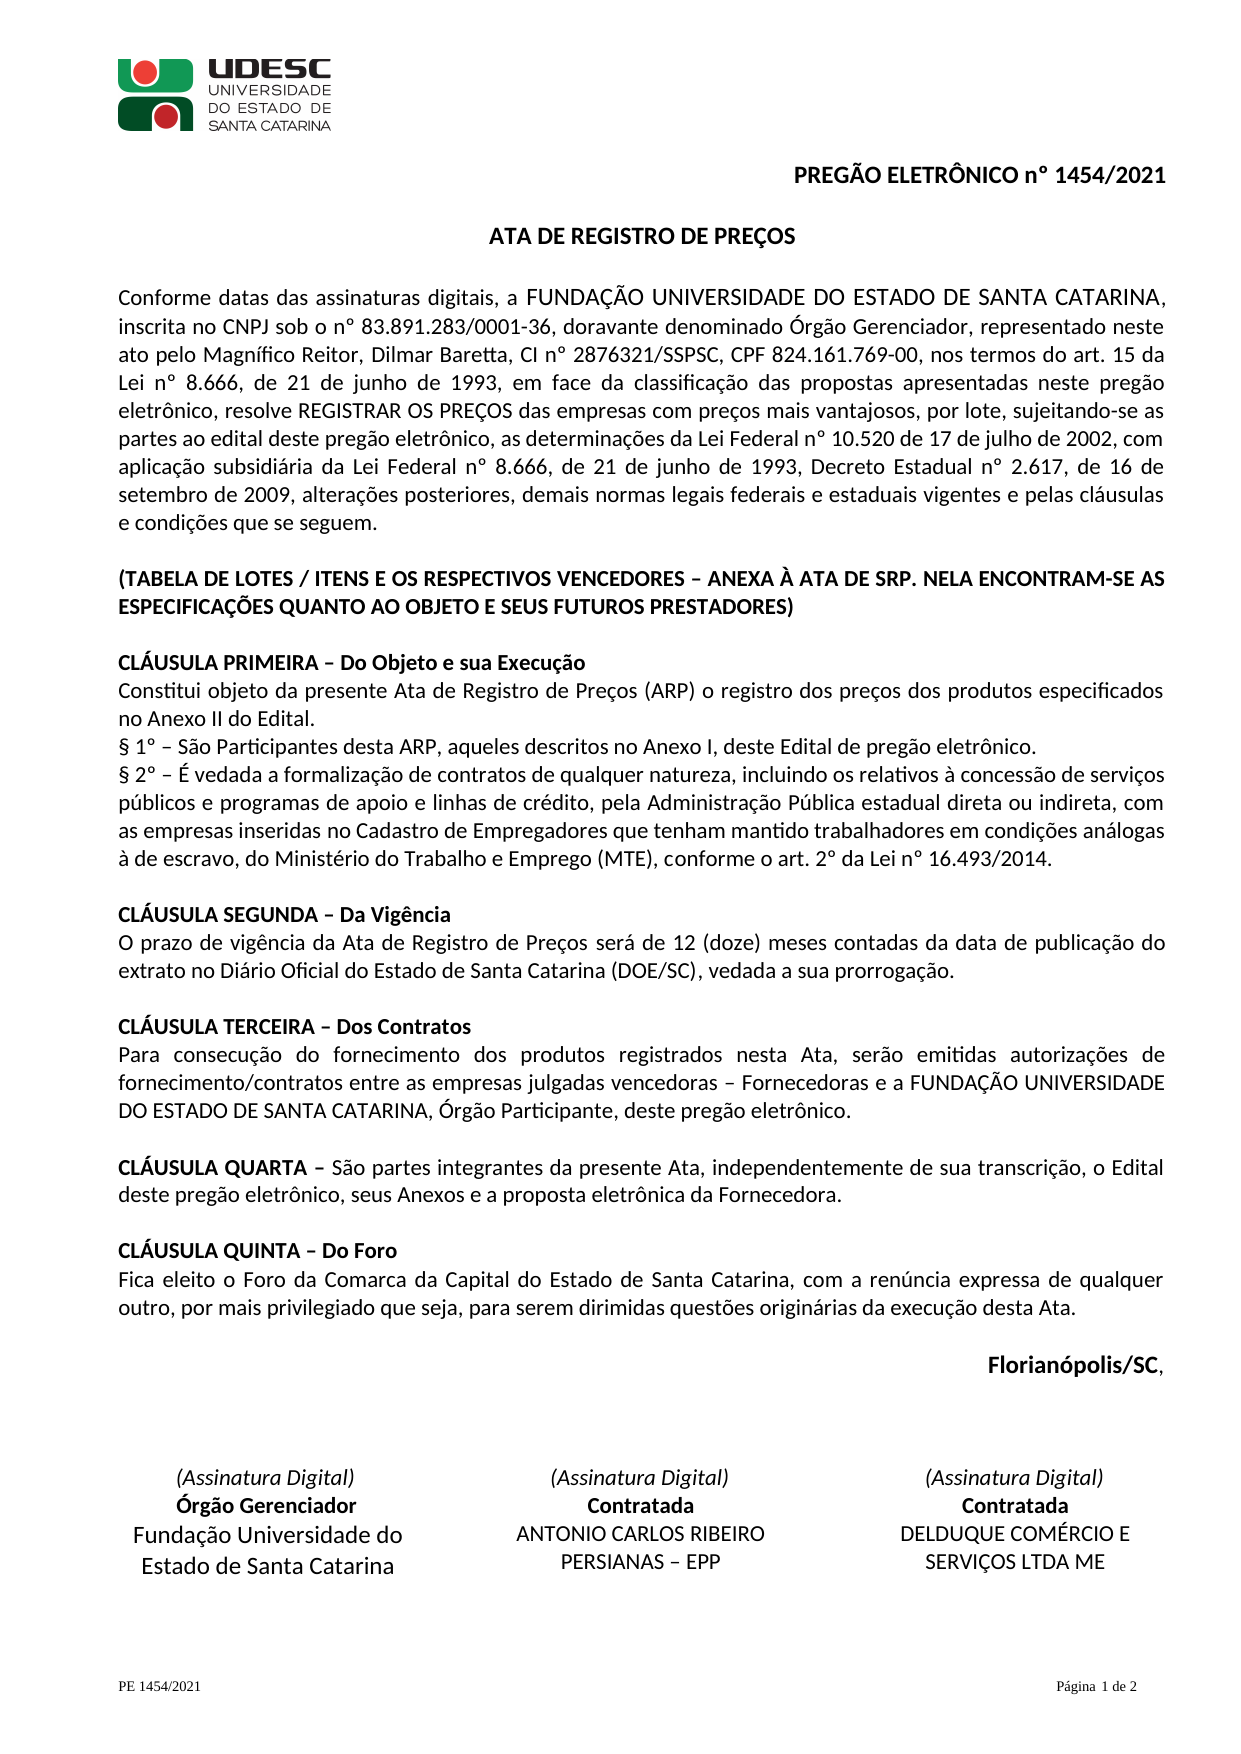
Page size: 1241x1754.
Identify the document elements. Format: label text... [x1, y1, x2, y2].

text DELDUQUE COMÉRCIO E SERVIÇOS LTDA ME [867, 1519, 1164, 1575]
text Fica eleito o Foro da Comarca da Capital do Estado de Santa Catarina, com a renúncia expressa de qualquer outro, por mais privilegiado que seja, para serem dirimidas questões originárias da execução desta Ata. [118, 1265, 1166, 1321]
text ANTONIO CARLOS RIBEIRO PERSIANAS – EPP [492, 1519, 789, 1575]
text CLÁUSULA QUINTA – Do Foro [118, 1237, 1166, 1265]
text CLÁUSULA TERCEIRA – Dos Contratos [118, 1012, 1166, 1041]
text Contratada [492, 1491, 789, 1519]
text Conforme datas das assinaturas digitais, a FUNDAÇÃO UNIVERSIDADE DO ESTADO DE SANTA CATARINA, inscrita no CNPJ sob o nº 83.891.283/0001-36, doravante denominado Órgão Gerenciador, representado neste ato pelo Magnífico Reitor, Dilmar Baretta, CI nº 2876321/SSPSC, CPF 824.161.769-00, nos termos do art. 15 da Lei nº 8.666, de 21 de junho de 1993, em face da classificação das propostas apresentadas neste pregão eletrônico, resolve REGISTRAR OS PREÇOS das empresas com preços mais vantajosos, por lote, sujeitando-se as partes ao edital deste pregão eletrônico, as determinações da Lei Federal nº 10.520 de 17 de julho de 2002, com aplicação subsidiária da Lei Federal nº 8.666, de 21 de junho de 1993, Decreto Estadual nº 2.617, de 16 de setembro de 2009, alterações posteriores, demais normas legais federais e estaduais vigentes e pelas cláusulas e condições que se seguem. [118, 281, 1166, 536]
text (Assinatura Digital) [492, 1463, 789, 1491]
text (TABELA DE LOTES / ITENS E OS RESPECTIVOS VENCEDORES – ANEXA À ATA DE SRP. NELA ENCONTRAM-SE AS ESPECIFICAÇÕES QUANTO AO OBJETO E SEUS FUTUROS PRESTADORES) [118, 564, 1166, 620]
text Constitui objeto da presente Ata de Registro de Preços (ARP) o registro dos preços dos produtos especificados no Anexo II do Edital. [118, 676, 1166, 732]
text Fundação Universidade do Estado de Santa Catarina [118, 1519, 417, 1580]
text (Assinatura Digital) [867, 1463, 1164, 1491]
picture [118, 59, 331, 131]
text § 1º – São Participantes desta ARP, aqueles descritos no Anexo I, deste Edital de pregão eletrônico. [118, 732, 1166, 760]
text (Assinatura Digital) [118, 1463, 415, 1491]
subtitle CLÁUSULA PRIMEIRA – Do Objeto e sua Execução [118, 648, 1166, 676]
text O prazo de vigência da Ata de Registro de Preços será de 12 (doze) meses contadas da data de publicação do extrato no Diário Oficial do Estado de Santa Catarina (DOE/SC), vedada a sua prorrogação. [118, 928, 1166, 984]
text , [118, 1349, 1164, 1379]
text Contratada [867, 1491, 1164, 1519]
text Órgão Gerenciador [118, 1491, 415, 1519]
subtitle PREGÃO ELETRÔNICO nº 1454/2021 [118, 159, 1166, 190]
subtitle ATA DE REGISTRO DE PREÇOS [118, 220, 1166, 251]
text CLÁUSULA SEGUNDA – Da Vigência [118, 900, 1166, 928]
text Para consecução do fornecimento dos produtos registrados nesta Ata, serão emitidas autorizações de fornecimento/contratos entre as empresas julgadas vencedoras – Fornecedoras e a FUNDAÇÃO UNIVERSIDADE DO ESTADO DE SANTA CATARINA, Órgão Participante, deste pregão eletrônico. [118, 1041, 1166, 1124]
text § 2º – É vedada a formalização de contratos de qualquer natureza, incluindo os relativos à concessão de serviços públicos e programas de apoio e linhas de crédito, pela Administração Pública estadual direta ou indireta, com as empresas inseridas no Cadastro de Empregadores que tenham mantido trabalhadores em condições análogas à de escravo, do Ministério do Trabalho e Emprego (MTE), conforme o art. 2º da Lei nº 16.493/2014. [118, 760, 1166, 872]
text CLÁUSULA QUARTA – São partes integrantes da presente Ata, independentemente de sua transcrição, o Edital deste pregão eletrônico, seus Anexos e a proposta eletrônica da Fornecedora. [118, 1153, 1166, 1209]
